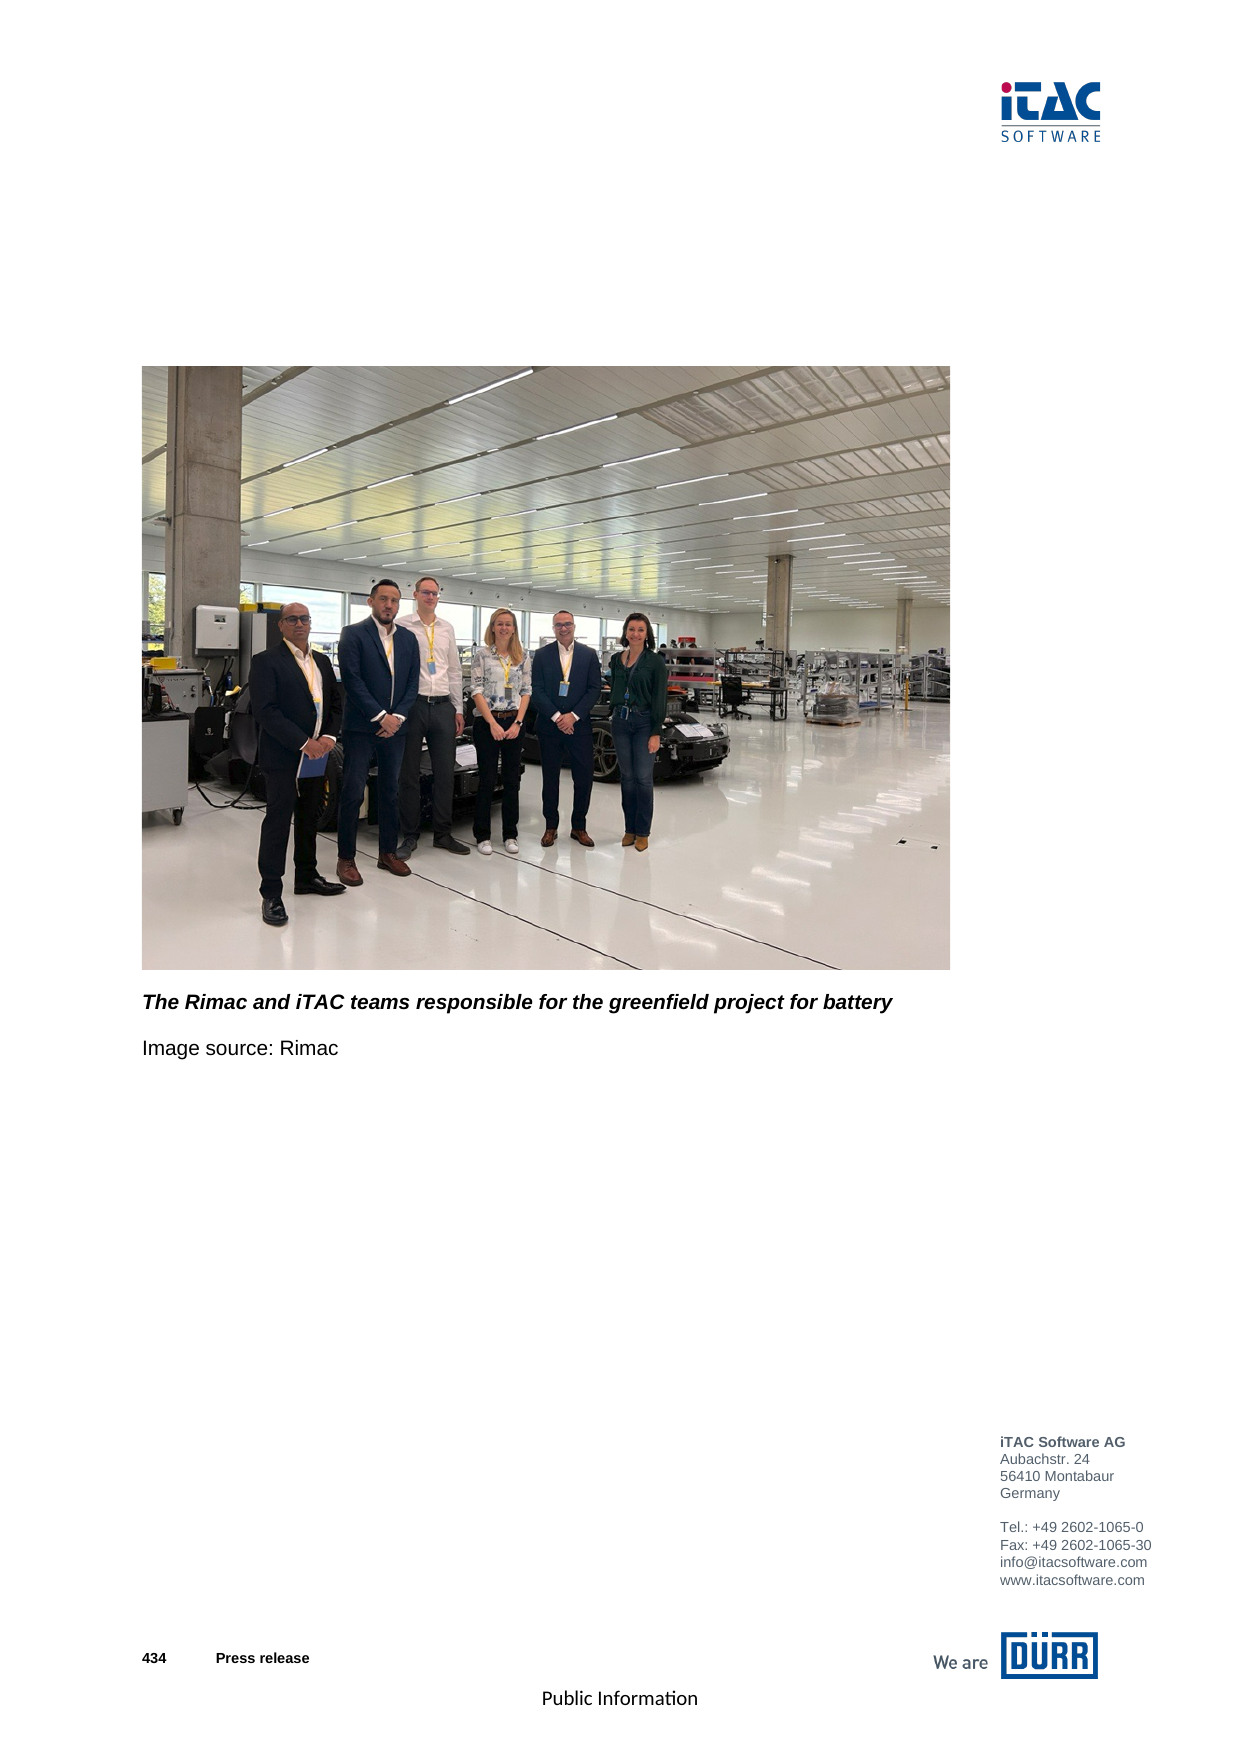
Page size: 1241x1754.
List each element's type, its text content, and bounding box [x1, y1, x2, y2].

picture [141, 366, 951, 970]
text Image source: Rimac [142, 1036, 951, 1059]
text The Rimac and iTAC teams responsible for the greenfield project for battery [142, 990, 951, 1014]
